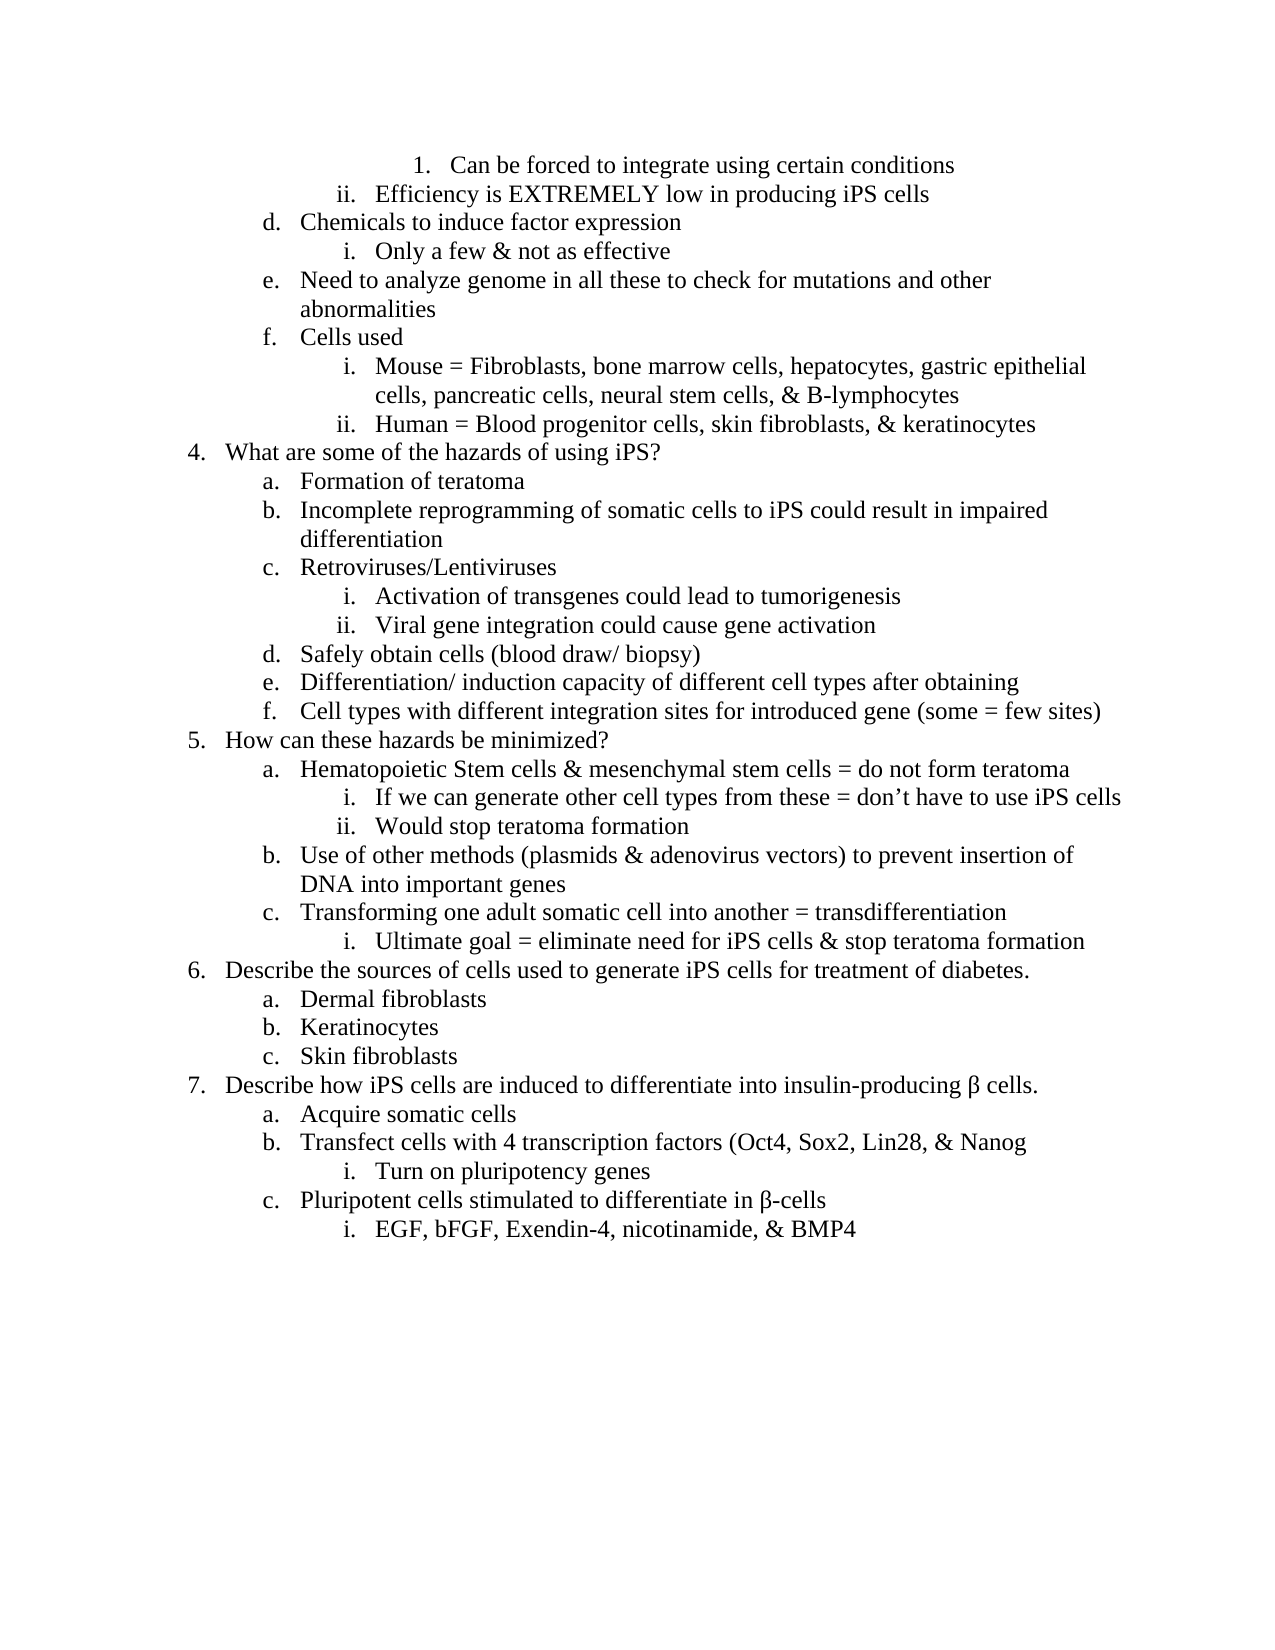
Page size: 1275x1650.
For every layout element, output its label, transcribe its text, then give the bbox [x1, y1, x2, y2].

list Keratinocytes [262, 1012, 1125, 1041]
list Activation of transgenes could lead to tumorigenesis [356, 581, 1125, 610]
list Incomplete reprogramming of somatic cells to iPS could result in impaired differentiation [262, 495, 1125, 552]
list Can be forced to integrate using certain conditions [412, 150, 1125, 179]
list Transforming one adult somatic cell into another = transdifferentiation [262, 897, 1125, 926]
list Cell types with different integration sites for introduced gene (some = few sites) [262, 696, 1125, 725]
list Skin fibroblasts [262, 1041, 1125, 1070]
list Turn on pluripotency genes [356, 1156, 1125, 1185]
list Transfect cells with 4 transcription factors (Oct4, Sox2, Lin28, & Nanog [262, 1127, 1125, 1156]
list Formation of teratoma [262, 466, 1125, 495]
list Ultimate goal = eliminate need for iPS cells & stop teratoma formation [356, 926, 1125, 955]
list Mouse = Fibroblasts, bone marrow cells, hepatocytes, gastric epithelial cells, pancreatic cells, neural stem cells, & B-lymphocytes [356, 351, 1125, 409]
list Viral gene integration could cause gene activation [356, 610, 1125, 639]
list If we can generate other cell types from these = don’t have to use iPS cells [356, 782, 1125, 811]
list Describe how iPS cells are induced to differentiate into insulin-producing β cells. [187, 1070, 1125, 1099]
list Would stop teratoma formation [356, 811, 1125, 840]
list How can these hazards be minimized? [187, 725, 1125, 754]
list EGF, bFGF, Exendin-4, nicotinamide, & BMP4 [356, 1214, 1125, 1242]
list Human = Blood progenitor cells, skin fibroblasts, & keratinocytes [356, 409, 1125, 437]
list Dermal fibroblasts [262, 984, 1125, 1012]
list Differentiation/ induction capacity of different cell types after obtaining [262, 667, 1125, 696]
list Describe the sources of cells used to generate iPS cells for treatment of diabetes. [187, 955, 1125, 984]
list Chemicals to induce factor expression [262, 207, 1125, 236]
list Only a few & not as effective [356, 236, 1125, 265]
list Acquire somatic cells [262, 1099, 1125, 1127]
list Pluripotent cells stimulated to differentiate in β-cells [262, 1185, 1125, 1214]
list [356, 179, 1125, 207]
list What are some of the hazards of using iPS? [187, 437, 1125, 466]
list Need to analyze genome in all these to check for mutations and other abnormalities [262, 265, 1125, 322]
list Use of other methods (plasmids & adenovirus vectors) to prevent insertion of DNA into important genes [262, 840, 1125, 897]
list Cells used [262, 322, 1125, 351]
list Safely obtain cells (blood draw/ biopsy) [262, 639, 1125, 667]
list Hematopoietic Stem cells & mesenchymal stem cells = do not form teratoma [262, 754, 1125, 782]
list Retroviruses/Lentiviruses [262, 552, 1125, 581]
